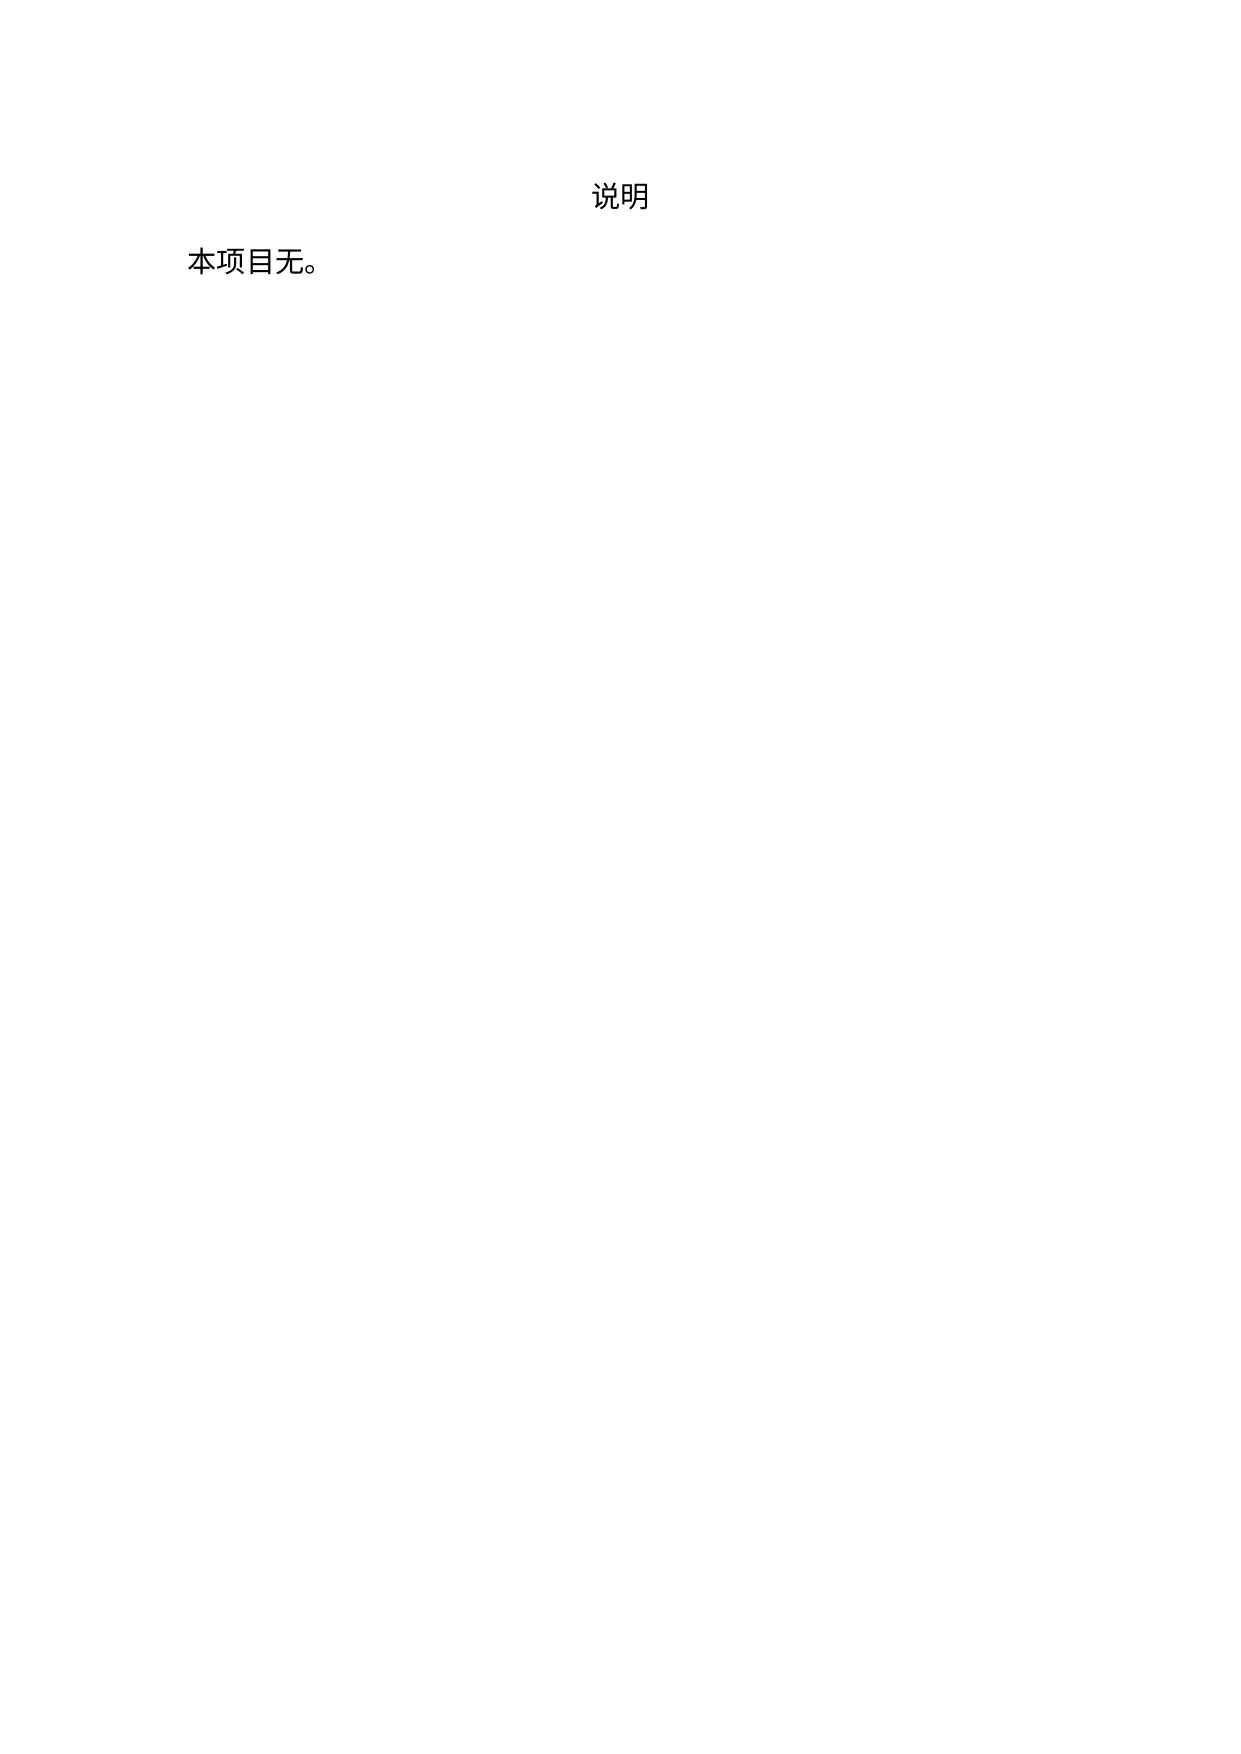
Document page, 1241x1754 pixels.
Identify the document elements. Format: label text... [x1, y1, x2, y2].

text 本项目无。 [187, 227, 1053, 292]
text 说明 [187, 162, 1053, 227]
